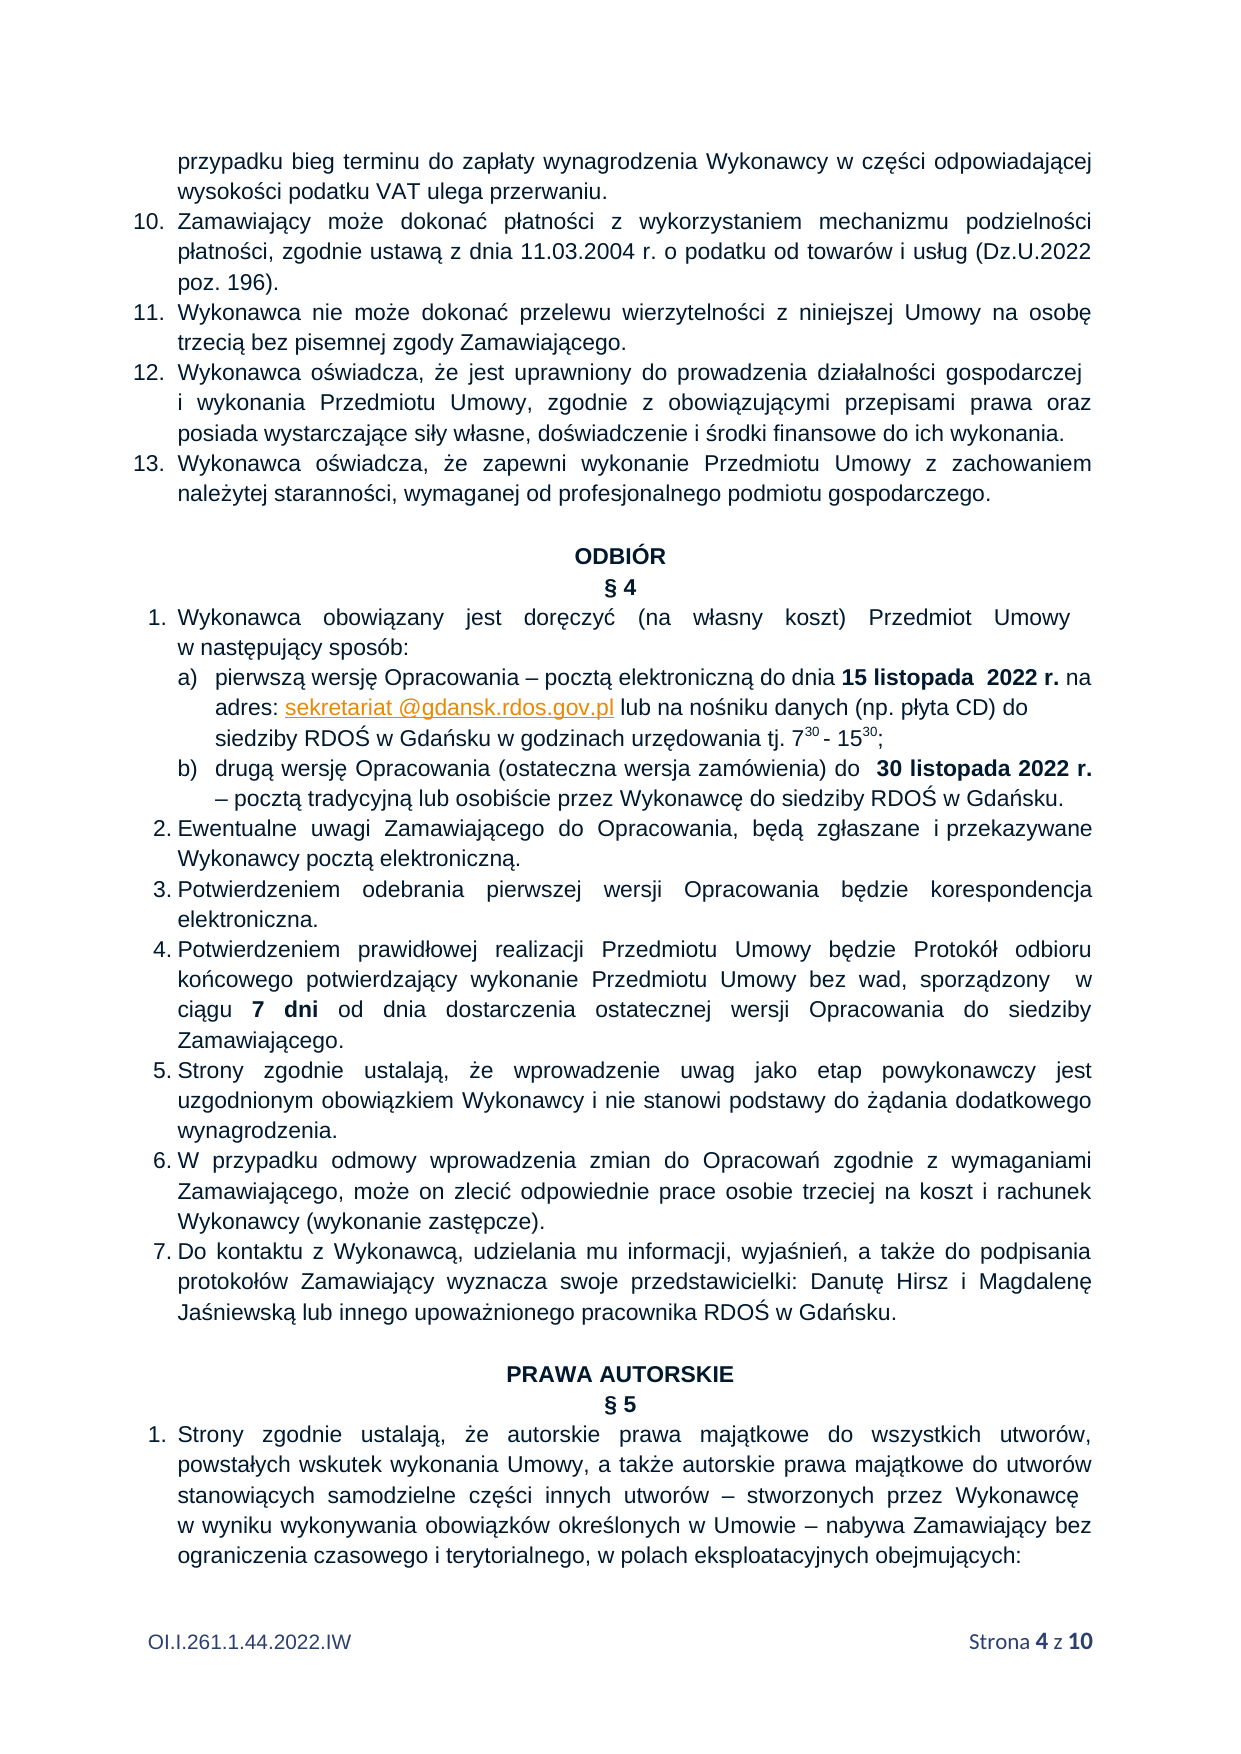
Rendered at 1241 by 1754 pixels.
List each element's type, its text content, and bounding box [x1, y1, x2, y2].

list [148, 148, 1092, 204]
list Wykonawca oświadcza, że zapewni wykonanie Przedmiotu Umowy z zachowaniem należytej staranności, wymaganej od profesjonalnego podmiotu gospodarczego. [133, 450, 1092, 506]
list Wykonawca obowiązany jest doręczyć (na własny koszt) Przedmiot Umowy w następujący sposób: [148, 604, 1092, 660]
text ODBIÓR [148, 543, 1092, 569]
list Zamawiający może dokonać płatności z wykorzystaniem mechanizmu podzielności płatności, zgodnie ustawą z dnia 11.03.2004 r. o podatku od towarów i usług (Dz.U.2022 poz. 196). [133, 208, 1092, 295]
list Wykonawca oświadcza, że jest uprawniony do prowadzenia działalności gospodarczej i wykonania Przedmiotu Umowy, zgodnie z obowiązującymi przepisami prawa oraz posiada wystarczające siły własne, doświadczenie i środki finansowe do ich wykonania. [133, 359, 1092, 446]
list W przypadku odmowy wprowadzenia zmian do Opracowań zgodnie z wymaganiami Zamawiającego, może on zlecić odpowiednie prace osobie trzeciej na koszt i rachunek Wykonawcy (wykonanie zastępcze). [162, 1147, 1092, 1234]
list drugą wersję Opracowania (ostateczna wersja zamówienia) do 30 listopada 2022 r. – pocztą tradycyjną lub osobiście przez Wykonawcę do siedziby RDOŚ w Gdańsku. [177, 755, 1092, 811]
list Strony zgodnie ustalają, że autorskie prawa majątkowe do wszystkich utworów, powstałych wskutek wykonania Umowy, a także autorskie prawa majątkowe do utworów stanowiących samodzielne części innych utworów – stworzonych przez Wykonawcę w wyniku wykonywania obowiązków określonych w Umowie – nabywa Zamawiający bez ograniczenia czasowego i terytorialnego, w polach eksploatacyjnych obejmujących: [148, 1421, 1092, 1568]
list Wykonawca nie może dokonać przelewu wierzytelności z niniejszej Umowy na osobę trzecią bez pisemnej zgody Zamawiającego. [133, 299, 1092, 355]
text § 5 [148, 1391, 1092, 1417]
text § 4 [148, 573, 1092, 600]
list Strony zgodnie ustalają, że wprowadzenie uwag jako etap powykonawczy jest uzgodnionym obowiązkiem Wykonawcy i nie stanowi podstawy do żądania dodatkowego wynagrodzenia. [162, 1057, 1092, 1143]
text PRAWA AUTORSKIE [148, 1361, 1092, 1387]
list Ewentualne uwagi Zamawiającego do Opracowania, będą zgłaszane i przekazywane Wykonawcy pocztą elektroniczną. [162, 815, 1092, 872]
list Do kontaktu z Wykonawcą, udzielania mu informacji, wyjaśnień, a także do podpisania protokołów Zamawiający wyznacza swoje przedstawicielki: Danutę Hirsz i Magdalenę Jaśniewską lub innego upoważnionego pracownika RDOŚ w Gdańsku. [162, 1238, 1092, 1325]
list Potwierdzeniem odebrania pierwszej wersji Opracowania będzie korespondencja elektroniczna. [162, 876, 1092, 932]
list pierwszą wersję Opracowania – pocztą elektroniczną do dnia 15 listopada 2022 r. na adres: sekretariat @gdansk.rdos.gov.pl lub na nośniku danych (np. płyta CD) do siedziby RDOŚ w Gdańsku w godzinach urzędowania tj. 730 - 1530; [177, 664, 1092, 751]
list Potwierdzeniem prawidłowej realizacji Przedmiotu Umowy będzie Protokół odbioru końcowego potwierdzający wykonanie Przedmiotu Umowy bez wad, sporządzony w ciągu 7 dni od dnia dostarczenia ostatecznej wersji Opracowania do siedziby Zamawiającego. [162, 936, 1092, 1053]
